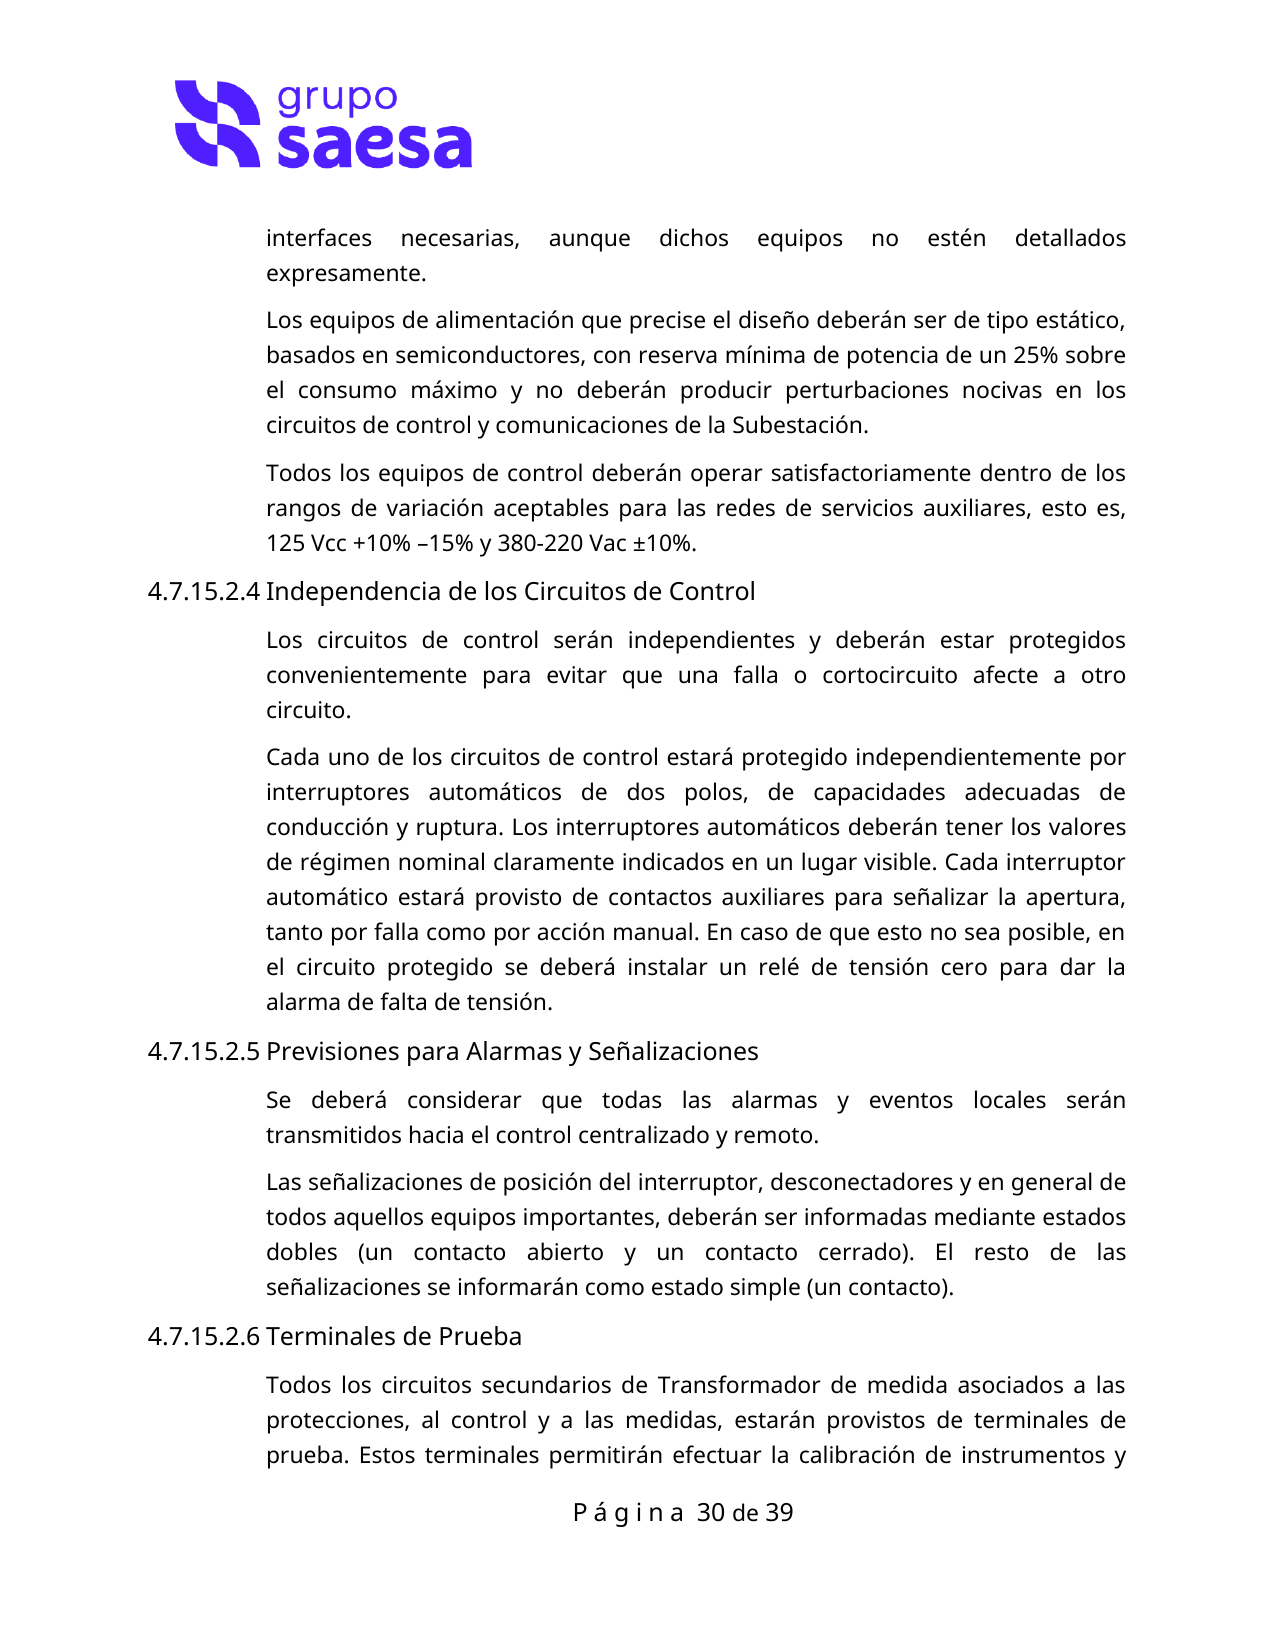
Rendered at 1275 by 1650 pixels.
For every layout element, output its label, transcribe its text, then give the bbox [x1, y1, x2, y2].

text Las señalizaciones de posición del interruptor, desconectadores y en general de todos aquellos equipos importantes, deberán ser informadas mediante estados dobles (un contacto abierto y un contacto cerrado). El resto de las señalizaciones se informarán como estado simple (un contacto). [266, 1166, 1127, 1302]
text Cada uno de los circuitos de control estará protegido independientemente por interruptores automáticos de dos polos, de capacidades adecuadas de conducción y ruptura. Los interruptores automáticos deberán tener los valores de régimen nominal claramente indicados en un lugar visible. Cada interruptor automático estará provisto de contactos auxiliares para señalizar la apertura, tanto por falla como por acción manual. En caso de que esto no sea posible, en el circuito protegido se deberá instalar un relé de tensión cero para dar la alarma de falta de tensión. [266, 741, 1127, 1018]
text Se deberá considerar que todas las alarmas y eventos locales serán transmitidos hacia el control centralizado y remoto. [266, 1084, 1127, 1150]
subtitle Previsiones para Alarmas y Señalizaciones [148, 1034, 1127, 1068]
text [266, 1369, 1127, 1470]
subtitle Independencia de los Circuitos de Control [148, 574, 1127, 608]
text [266, 221, 1127, 288]
text Los equipos de alimentación que precise el diseño deberán ser de tipo estático, basados en semiconductores, con reserva mínima de potencia de un 25% sobre el consumo máximo y no deberán producir perturbaciones nocivas en los circuitos de control y comunicaciones de la Subestación. [266, 304, 1127, 440]
text Los circuitos de control serán independientes y deberán estar protegidos convenientemente para evitar que una falla o cortocircuito afecte a otro circuito. [266, 624, 1127, 725]
text Todos los equipos de control deberán operar satisfactoriamente dentro de los rangos de variación aceptables para las redes de servicios auxiliares, esto es, 125 Vcc +10% –15% y 380-220 Vac ±10%. [266, 456, 1127, 558]
subtitle Terminales de Prueba [148, 1319, 1127, 1353]
